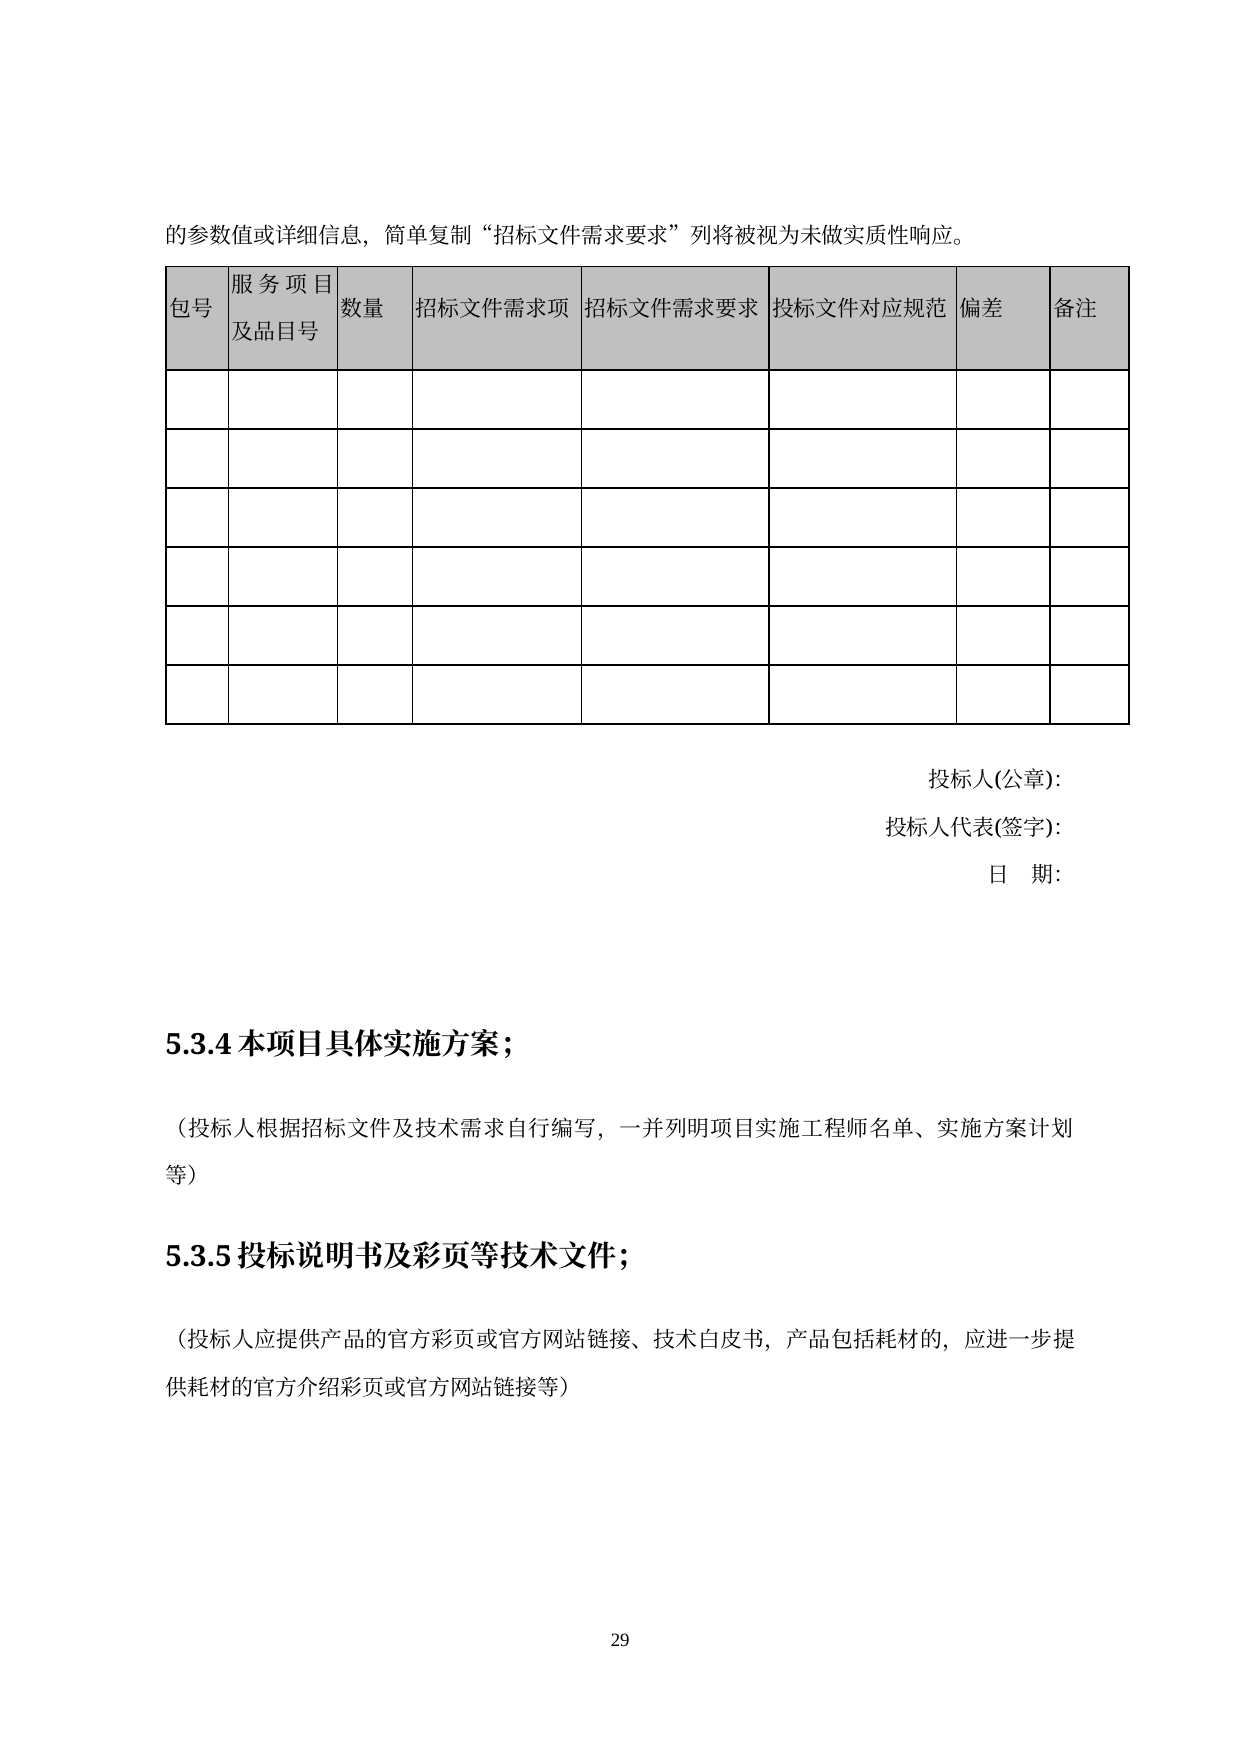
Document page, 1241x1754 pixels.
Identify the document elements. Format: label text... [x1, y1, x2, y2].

table_cell [770, 607, 956, 664]
table_cell [770, 430, 956, 487]
table_cell [229, 489, 337, 546]
text （投标人应提供产品的官方彩页或官方网站链接、技术白皮书，产品包括耗材的，应进一步提供耗材的官方介绍彩页或官方网站链接等） [165, 1323, 1075, 1401]
table_header 招标文件需求项 [413, 267, 581, 369]
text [165, 218, 1075, 250]
table_header 招标文件需求要求 [582, 267, 768, 369]
table_cell [1051, 607, 1128, 664]
table_cell [582, 489, 768, 546]
table_cell [1051, 489, 1128, 546]
table_cell [167, 666, 228, 723]
table_cell [957, 607, 1049, 664]
table_header 包号 [167, 267, 228, 369]
table_cell [229, 666, 337, 723]
table_cell [338, 666, 412, 723]
table_cell [582, 371, 768, 428]
subtitle 5.3.4本项目具体实施方案； [165, 1021, 1075, 1063]
table_cell [167, 548, 228, 605]
table_cell [1051, 666, 1128, 723]
table_cell [957, 430, 1049, 487]
table_cell [338, 489, 412, 546]
table_header 备注 [1051, 267, 1128, 369]
table_cell [413, 666, 581, 723]
table_cell [770, 489, 956, 546]
table_cell [338, 371, 412, 428]
table_header 投标文件对应规范 [770, 267, 956, 369]
table_cell [229, 430, 337, 487]
table_cell [413, 548, 581, 605]
table_cell [957, 371, 1049, 428]
table_cell [582, 666, 768, 723]
table_cell [338, 430, 412, 487]
subtitle （投标人根据招标文件及技术需求自行编写，一并列明项目实施工程师名单、实施方案计划等） [165, 1111, 1075, 1190]
table_cell [413, 371, 581, 428]
table_cell [167, 607, 228, 664]
table_cell [229, 607, 337, 664]
table_cell [167, 371, 228, 428]
table_cell [229, 371, 337, 428]
table_cell [413, 607, 581, 664]
table_cell [338, 548, 412, 605]
text 投标人代表(签字)： [165, 810, 1075, 841]
table_cell [167, 430, 228, 487]
text 日 期： [165, 857, 1075, 889]
table_cell [957, 489, 1049, 546]
table_header 服务项目及品目号 [229, 267, 337, 369]
table_cell [1051, 430, 1128, 487]
subtitle 5.3.5投标说明书及彩页等技术文件； [165, 1232, 1075, 1274]
table_cell [1051, 371, 1128, 428]
table_header 偏差 [957, 267, 1049, 369]
table_cell [1051, 548, 1128, 605]
table_header 数量 [338, 267, 412, 369]
table_cell [582, 548, 768, 605]
table_cell [229, 548, 337, 605]
table_cell [338, 607, 412, 664]
table_cell [582, 430, 768, 487]
table_cell [413, 430, 581, 487]
table_cell [770, 371, 956, 428]
text 投标人(公章)： [165, 763, 1075, 794]
table_cell [582, 607, 768, 664]
table_cell [770, 548, 956, 605]
table_cell [770, 666, 956, 723]
table_cell [413, 489, 581, 546]
table_cell [957, 666, 1049, 723]
table_cell [167, 489, 228, 546]
table_cell [957, 548, 1049, 605]
